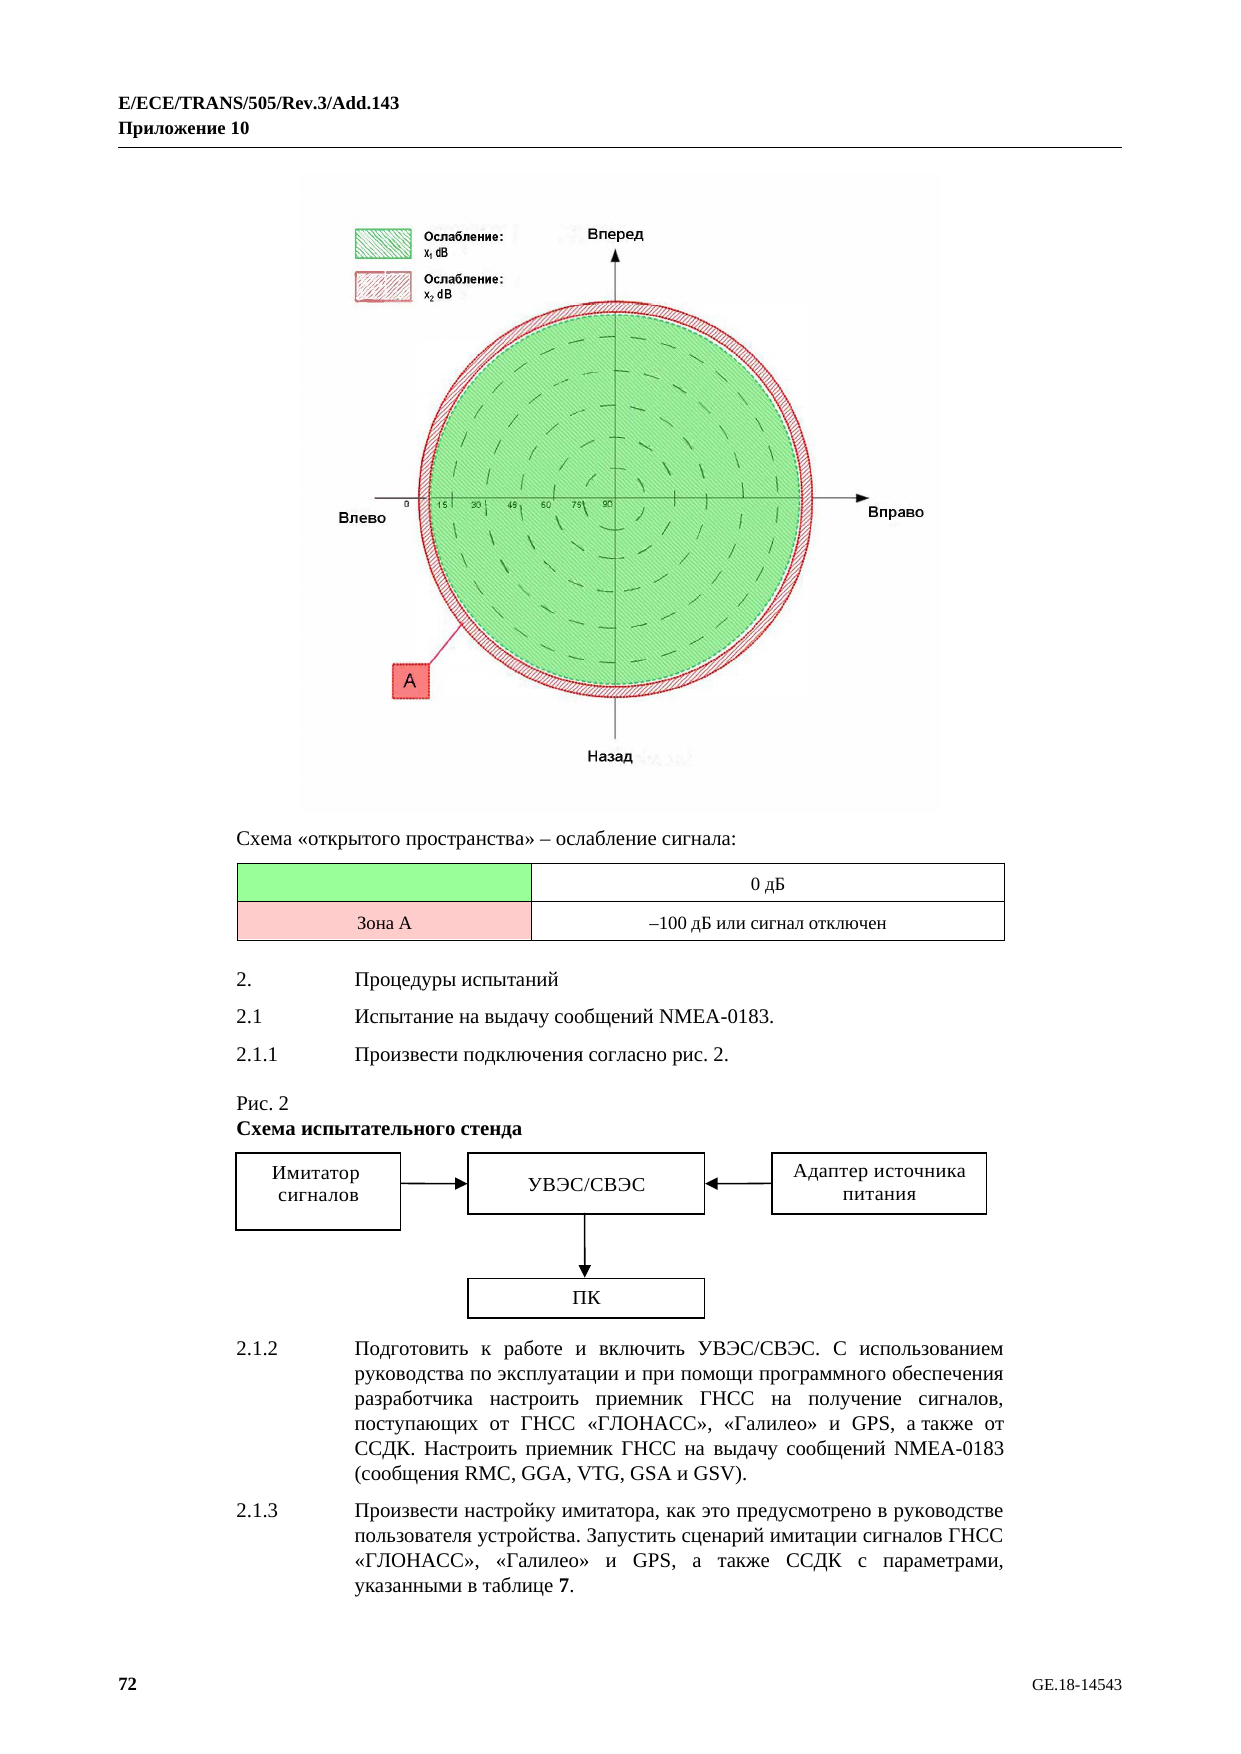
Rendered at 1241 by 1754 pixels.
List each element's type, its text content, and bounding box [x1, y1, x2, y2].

text Схема «открытого пространства» – ослабление сигнала: [236, 825, 1004, 850]
table_header [238, 864, 531, 901]
table_cell –100 дБ или сигнал отключен [532, 902, 1004, 939]
text 2.1 Испытание на выдачу сообщений NMEA-0183. [236, 1003, 1004, 1028]
text Рис. 2 Схема испытательного стенда [118, 1091, 1004, 1141]
text 2.1.3 Произвести настройку имитатора, как это предусмотрено в руководстве пользователя устройства. Запустить сценарий имитации сигналов ГНСС «ГЛОНАСС», «Галилео» и GPS, а также ССДК с параметрами, указанными в таблице 7. [236, 1497, 1004, 1597]
text 2. Процедуры испытаний [236, 966, 1004, 991]
text 2.1.2 Подготовить к работе и включить УВЭС/СВЭС. С использованием руководства по эксплуатации и при помощи программного обеспечения разработчика настроить приемник ГНСС на получение сигналов, поступающих от ГНСС «ГЛОНАСС», «Галилео» и GPS, а также от ССДК. Настроить приемник ГНСС на выдачу сообщений NMEA-0183 (сообщения RMC, GGA, VTG, GSA и GSV). [236, 1334, 1004, 1484]
text 2.1.1 Произвести подключения согласно рис. 2. [236, 1041, 1004, 1066]
table_header 0 дБ [532, 864, 1004, 901]
table_cell Зона A [238, 902, 531, 939]
picture [300, 173, 940, 813]
